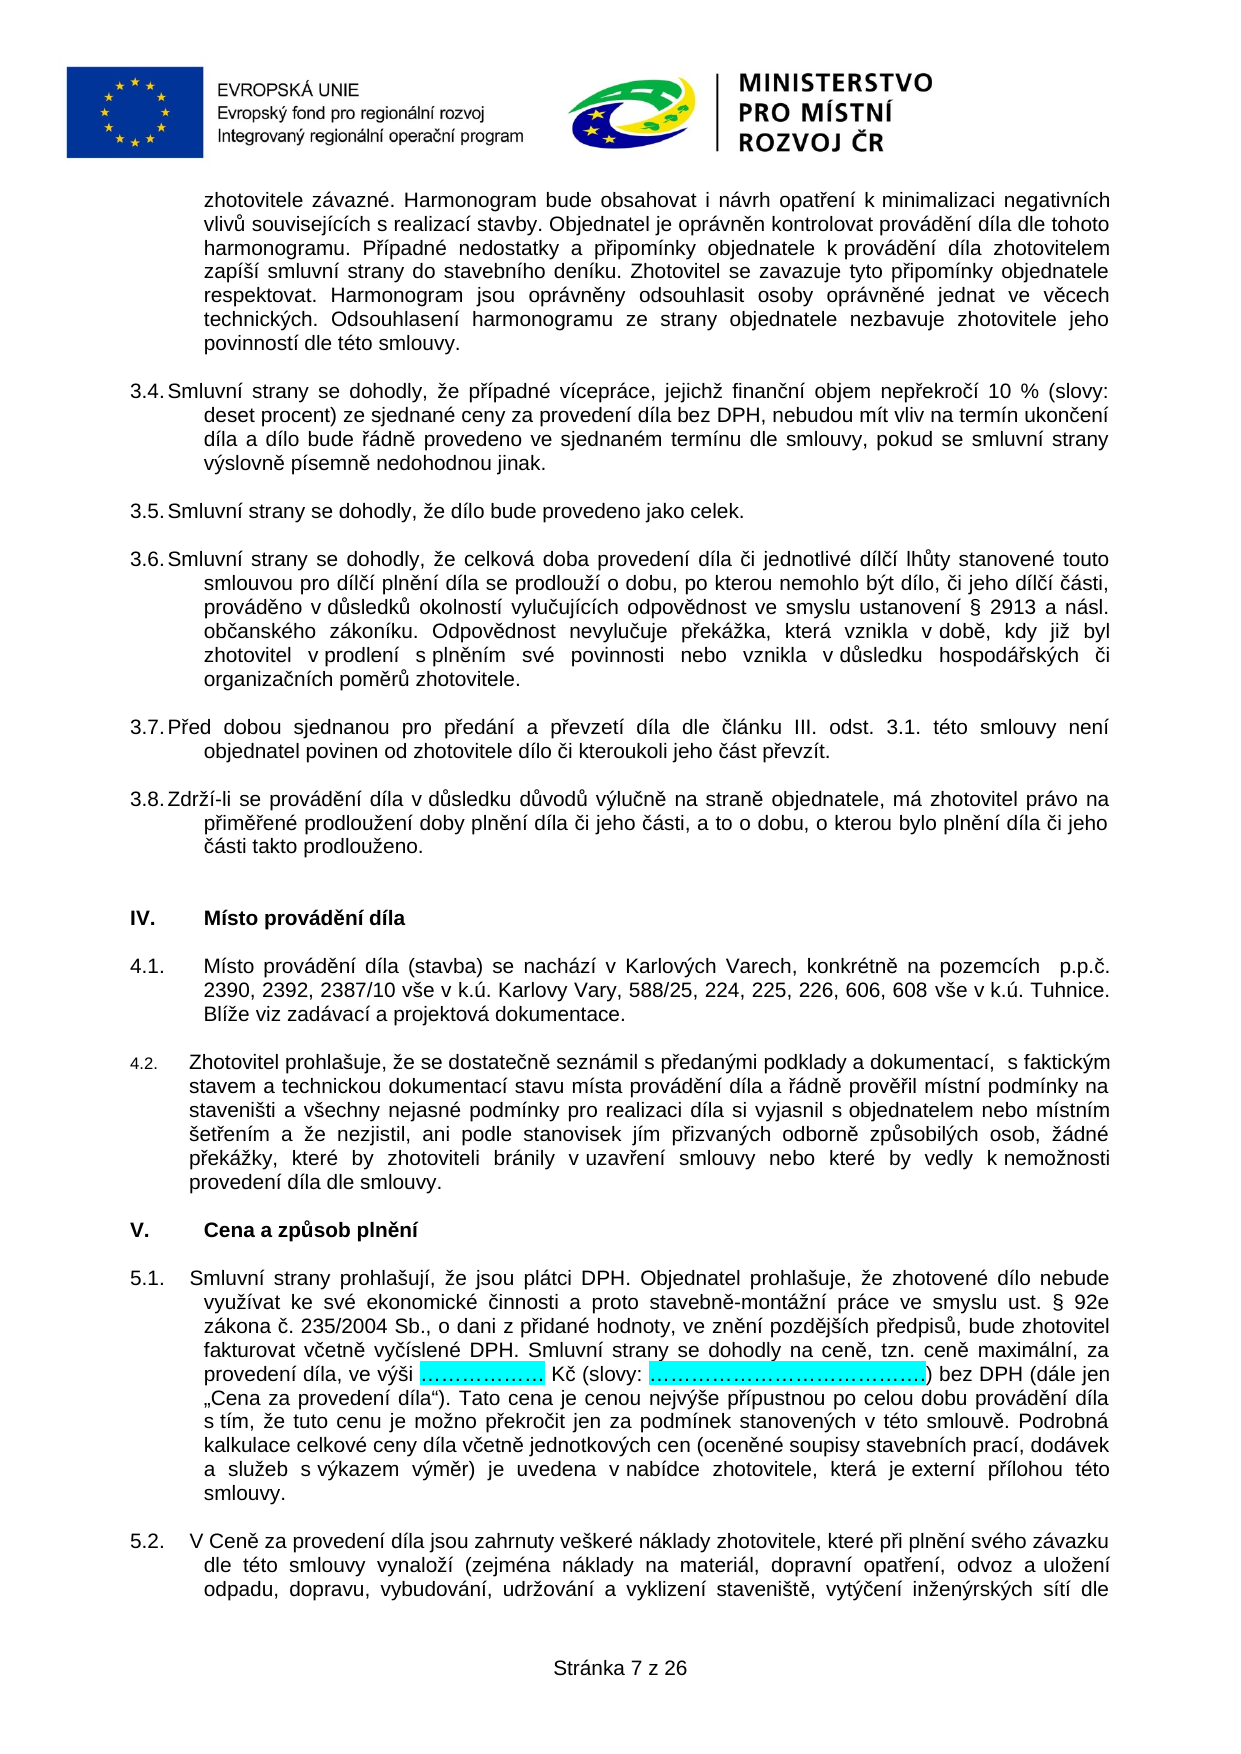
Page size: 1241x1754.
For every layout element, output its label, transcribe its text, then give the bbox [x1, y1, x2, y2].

text IV. Místo provádění díla [130, 906, 1110, 930]
list Místo provádění díla (stavba) se nachází v Karlových Varech, konkrétně na pozemcích p.p.č. 2390, 2392, 2387/10 vše v k.ú. Karlovy Vary, 588/25, 224, 225, 226, 606, 608 vše v k.ú. Tuhnice. Blíže viz zadávací a projektová dokumentace. [130, 954, 1110, 1026]
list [130, 1529, 1110, 1601]
list Zhotovitel prohlašuje, že se dostatečně seznámil s předanými podklady a dokumentací, s faktickým stavem a technickou dokumentací stavu místa provádění díla a řádně prověřil místní podmínky na staveništi a všechny nejasné podmínky pro realizaci díla si vyjasnil s objednatelem nebo místním šetřením a že nezjistil, ani podle stanovisek jím přizvaných odborně způsobilých osob, žádné překážky, které by zhotoviteli bránily v uzavření smlouvy nebo které by vedly k nemožnosti provedení díla dle smlouvy. [130, 1050, 1110, 1194]
list Smluvní strany se dohodly, že celková doba provedení díla či jednotlivé dílčí lhůty stanovené touto smlouvou pro dílčí plnění díla se prodlouží o dobu, po kterou nemohlo být dílo, či jeho dílčí části, prováděno v důsledků okolností vylučujících odpovědnost ve smyslu ustanovení § 2913 a násl. občanského zákoníku. Odpovědnost nevylučuje překážka, která vznikla v době, kdy již byl zhotovitel v prodlení s plněním své povinnosti nebo vznikla v důsledku hospodářských či organizačních poměrů zhotovitele. [130, 547, 1110, 691]
list Smluvní strany se dohodly, že případné vícepráce, jejichž finanční objem nepřekročí 10 % (slovy: deset procent) ze sjednané ceny za provedení díla bez DPH, nebudou mít vliv na termín ukončení díla a dílo bude řádně provedeno ve sjednaném termínu dle smlouvy, pokud se smluvní strany výslovně písemně nedohodnou jinak. [130, 379, 1110, 475]
list Zdrží-li se provádění díla v důsledku důvodů výlučně na straně objednatele, má zhotovitel právo na přiměřené prodloužení doby plnění díla či jeho části, a to o dobu, o kterou bylo plnění díla či jeho části takto prodlouženo. [130, 786, 1110, 858]
subtitle V. Cena a způsob plnění [130, 1218, 1110, 1242]
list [130, 130, 1110, 355]
list Před dobou sjednanou pro předání a převzetí díla dle článku III. odst. 3.1. této smlouvy není objednatel povinen od zhotovitele dílo či kteroukoli jeho část převzít. [130, 714, 1110, 762]
picture [36, 35, 962, 188]
list Smluvní strany prohlašují, že jsou plátci DPH. Objednatel prohlašuje, že zhotovené dílo nebude využívat ke své ekonomické činnosti a proto stavebně-montážní práce ve smyslu ust. § 92e zákona č. 235/2004 Sb., o dani z přidané hodnoty, ve znění pozdějších předpisů, bude zhotovitel fakturovat včetně vyčíslené DPH. Smluvní strany se dohodly na ceně, tzn. ceně maximální, za provedení díla, ve výši ……………… Kč (slovy: ………………………………….) bez DPH (dále jen „Cena za provedení díla“). Tato cena je cenou nejvýše přípustnou po celou dobu provádění díla s tím, že tuto cenu je možno překročit jen za podmínek stanovených v této smlouvě. Podrobná kalkulace celkové ceny díla včetně jednotkových cen (oceněné soupisy stavebních prací, dodávek a služeb s výkazem výměr) je uvedena v nabídce zhotovitele, která je externí přílohou této smlouvy. [130, 1266, 1110, 1505]
list Smluvní strany se dohodly, že dílo bude provedeno jako celek. [130, 499, 1110, 523]
